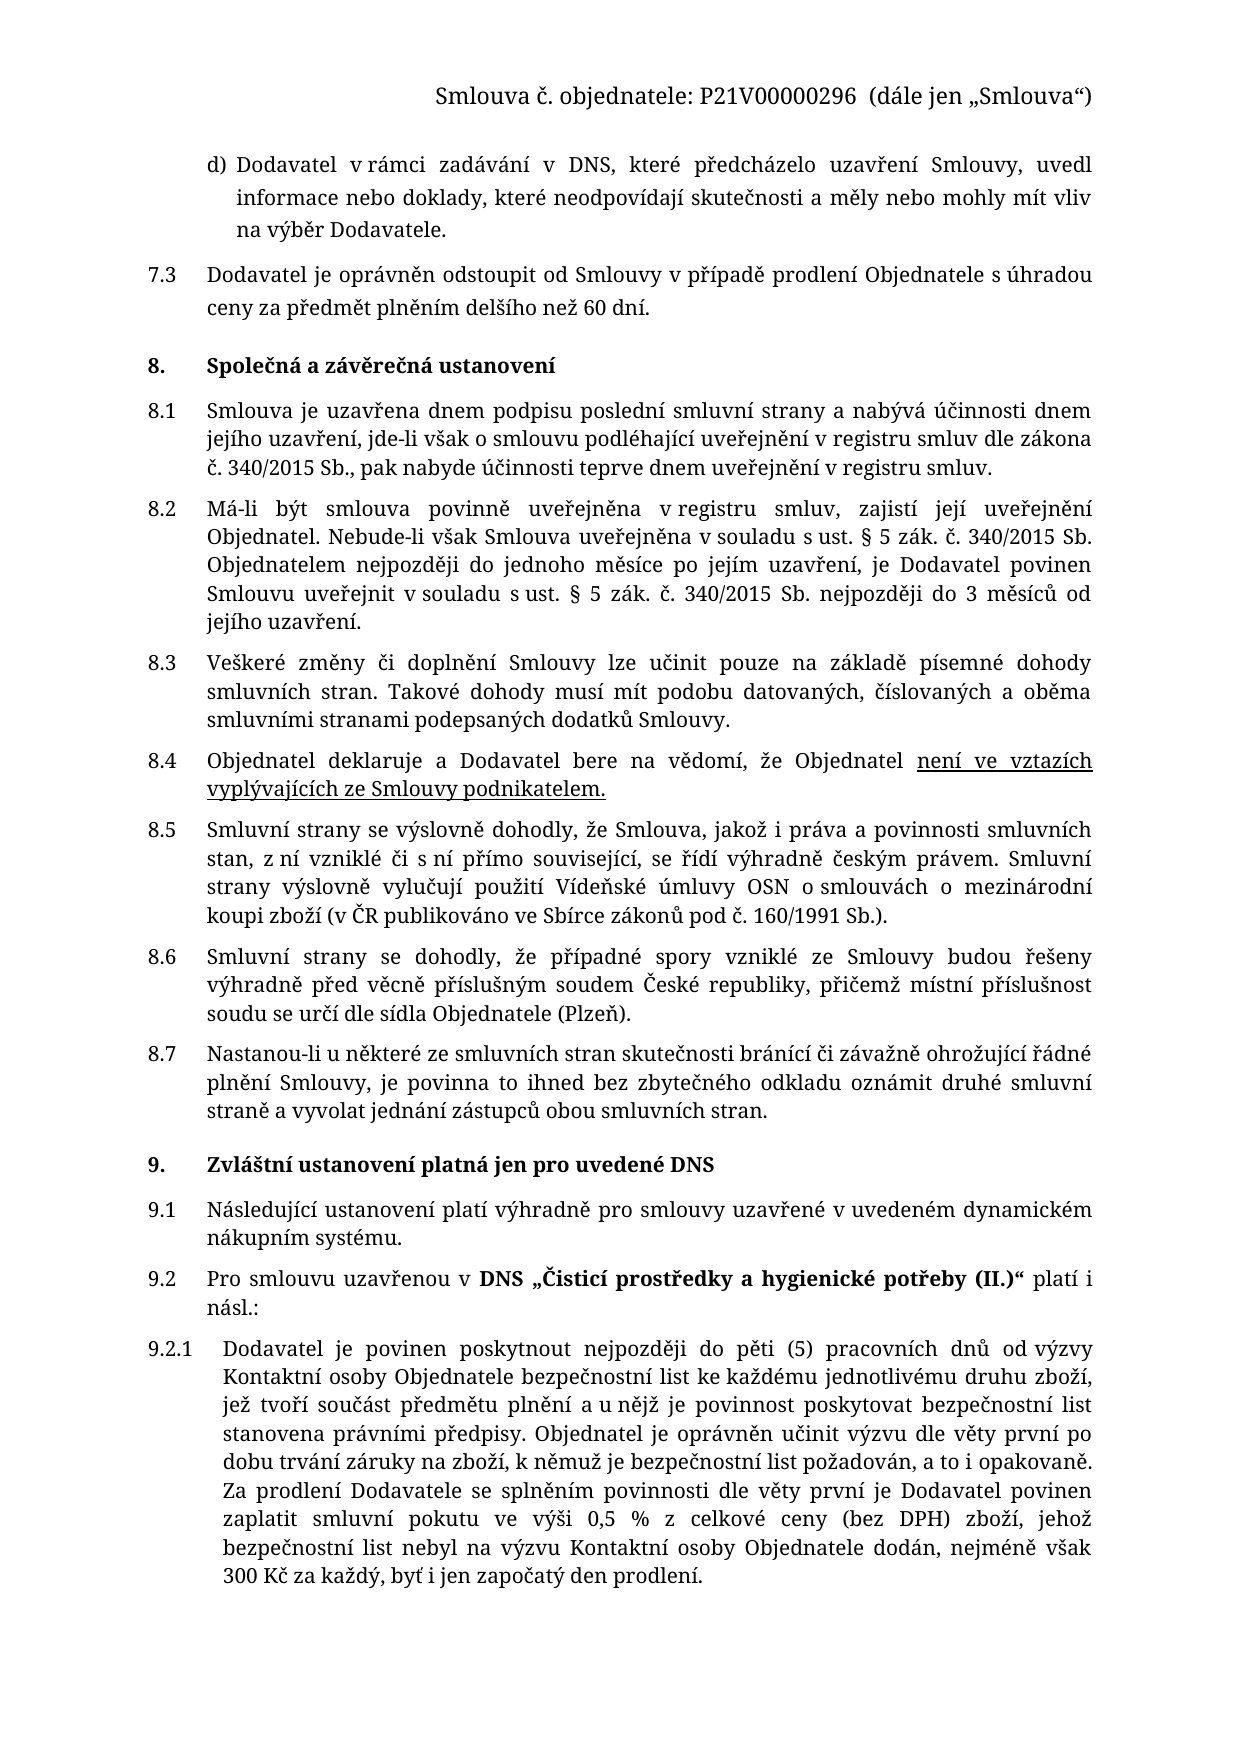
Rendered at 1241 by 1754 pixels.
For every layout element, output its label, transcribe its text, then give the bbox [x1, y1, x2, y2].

list Smluvní strany se dohodly, že případné spory vzniklé ze Smlouvy budou řešeny výhradně před věcně příslušným soudem České republiky, přičemž místní příslušnost soudu se určí dle sídla Objednatele (Plzeň). [148, 942, 1093, 1027]
list Dodavatel je oprávněn odstoupit od Smlouvy v případě prodlení Objednatele s úhradou ceny za předmět plněním delšího než 60 dní. [148, 261, 1093, 322]
list Dodavatel je povinen poskytnout nejpozději do pěti (5) pracovních dnů od výzvy Kontaktní osoby Objednatele bezpečnostní list ke každému jednotlivému druhu zboží, jež tvoří součást předmětu plnění a u nějž je povinnost poskytovat bezpečnostní list stanovena právními předpisy. Objednatel je oprávněn učinit výzvu dle věty první po dobu trvání záruky na zboží, k němuž je bezpečnostní list požadován, a to i opakovaně. Za prodlení Dodavatele se splněním povinnosti dle věty první je Dodavatel povinen zaplatit smluvní pokutu ve výši 0,5 % z celkové ceny (bez DPH) zboží, jehož bezpečnostní list nebyl na výzvu Kontaktní osoby Objednatele dodán, nejméně však 300 Kč za každý, byť i jen započatý den prodlení. [148, 1334, 1093, 1590]
list Dodavatel v rámci zadávání v DNS, které předcházelo uzavření Smlouvy, uvedl informace nebo doklady, které neodpovídají skutečnosti a měly nebo mohly mít vliv na výběr Dodavatele. [207, 150, 1093, 244]
list Zvláštní ustanovení platná jen pro uvedené DNS [148, 1150, 1093, 1178]
list Veškeré změny či doplnění Smlouvy lze učinit pouze na základě písemné dohody smluvních stran. Takové dohody musí mít podobu datovaných, číslovaných a oběma smluvními stranami podepsaných dodatků Smlouvy. [148, 648, 1093, 734]
list Nastanou-li u některé ze smluvních stran skutečnosti bránící či závažně ohrožující řádné plnění Smlouvy, je povinna to ihned bez zbytečného odkladu oznámit druhé smluvní straně a vyvolat jednání zástupců obou smluvních stran. [148, 1039, 1093, 1125]
list Pro smlouvu uzavřenou v DNS „Čisticí prostředky a hygienické potřeby (II.)“ platí i násl.: [148, 1264, 1093, 1321]
list Má-li být smlouva povinně uveřejněna v registru smluv, zajistí její uveřejnění Objednatel. Nebude-li však Smlouva uveřejněna v souladu s ust. § 5 zák. č. 340/2015 Sb. Objednatelem nejpozději do jednoho měsíce po jejím uzavření, je Dodavatel povinen Smlouvu uveřejnit v souladu s ust. § 5 zák. č. 340/2015 Sb. nejpozději do 3 měsíců od jejího uzavření. [148, 494, 1093, 636]
list Objednatel deklaruje a Dodavatel bere na vědomí, že Objednatel není ve vztazích vyplývajících ze Smlouvy podnikatelem. [148, 746, 1093, 803]
list Společná a závěrečná ustanovení [148, 351, 1093, 379]
list Smluvní strany se výslovně dohodly, že Smlouva, jakož i práva a povinnosti smluvních stan, z ní vzniklé či s ní přímo související, se řídí výhradně českým právem. Smluvní strany výslovně vylučují použití Vídeňské úmluvy OSN o smlouvách o mezinárodní koupi zboží (v ČR publikováno ve Sbírce zákonů pod č. 160/1991 Sb.). [148, 816, 1093, 929]
list Smlouva je uzavřena dnem podpisu poslední smluvní strany a nabývá účinnosti dnem jejího uzavření, jde-li však o smlouvu podléhající uveřejnění v registru smluv dle zákona č. 340/2015 Sb., pak nabyde účinnosti teprve dnem uveřejnění v registru smluv. [148, 396, 1093, 481]
list Následující ustanovení platí výhradně pro smlouvy uzavřené v uvedeném dynamickém nákupním systému. [148, 1195, 1093, 1252]
